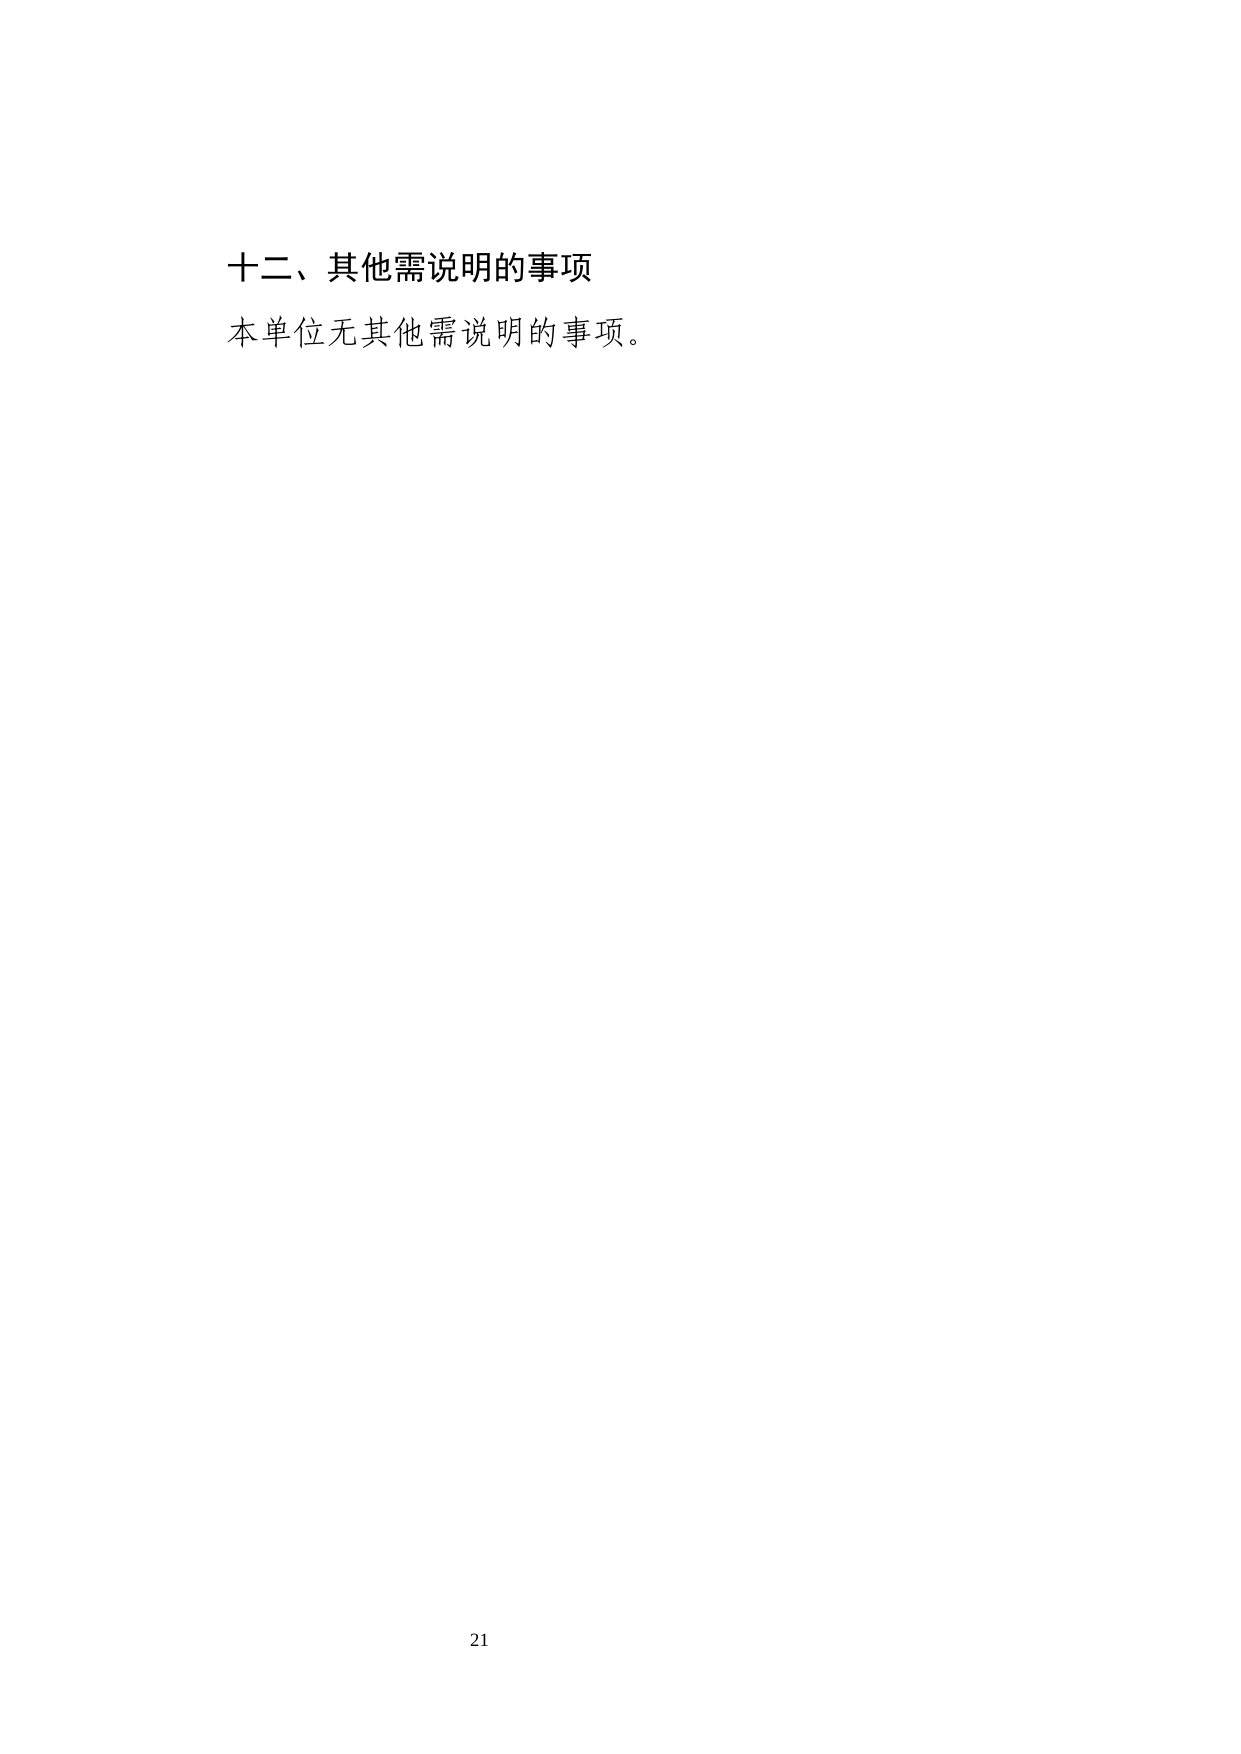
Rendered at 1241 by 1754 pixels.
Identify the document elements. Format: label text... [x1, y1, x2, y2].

text 本单位无其他需说明的事项。 [159, 298, 1081, 363]
text 十二、其他需说明的事项 [159, 233, 1081, 298]
